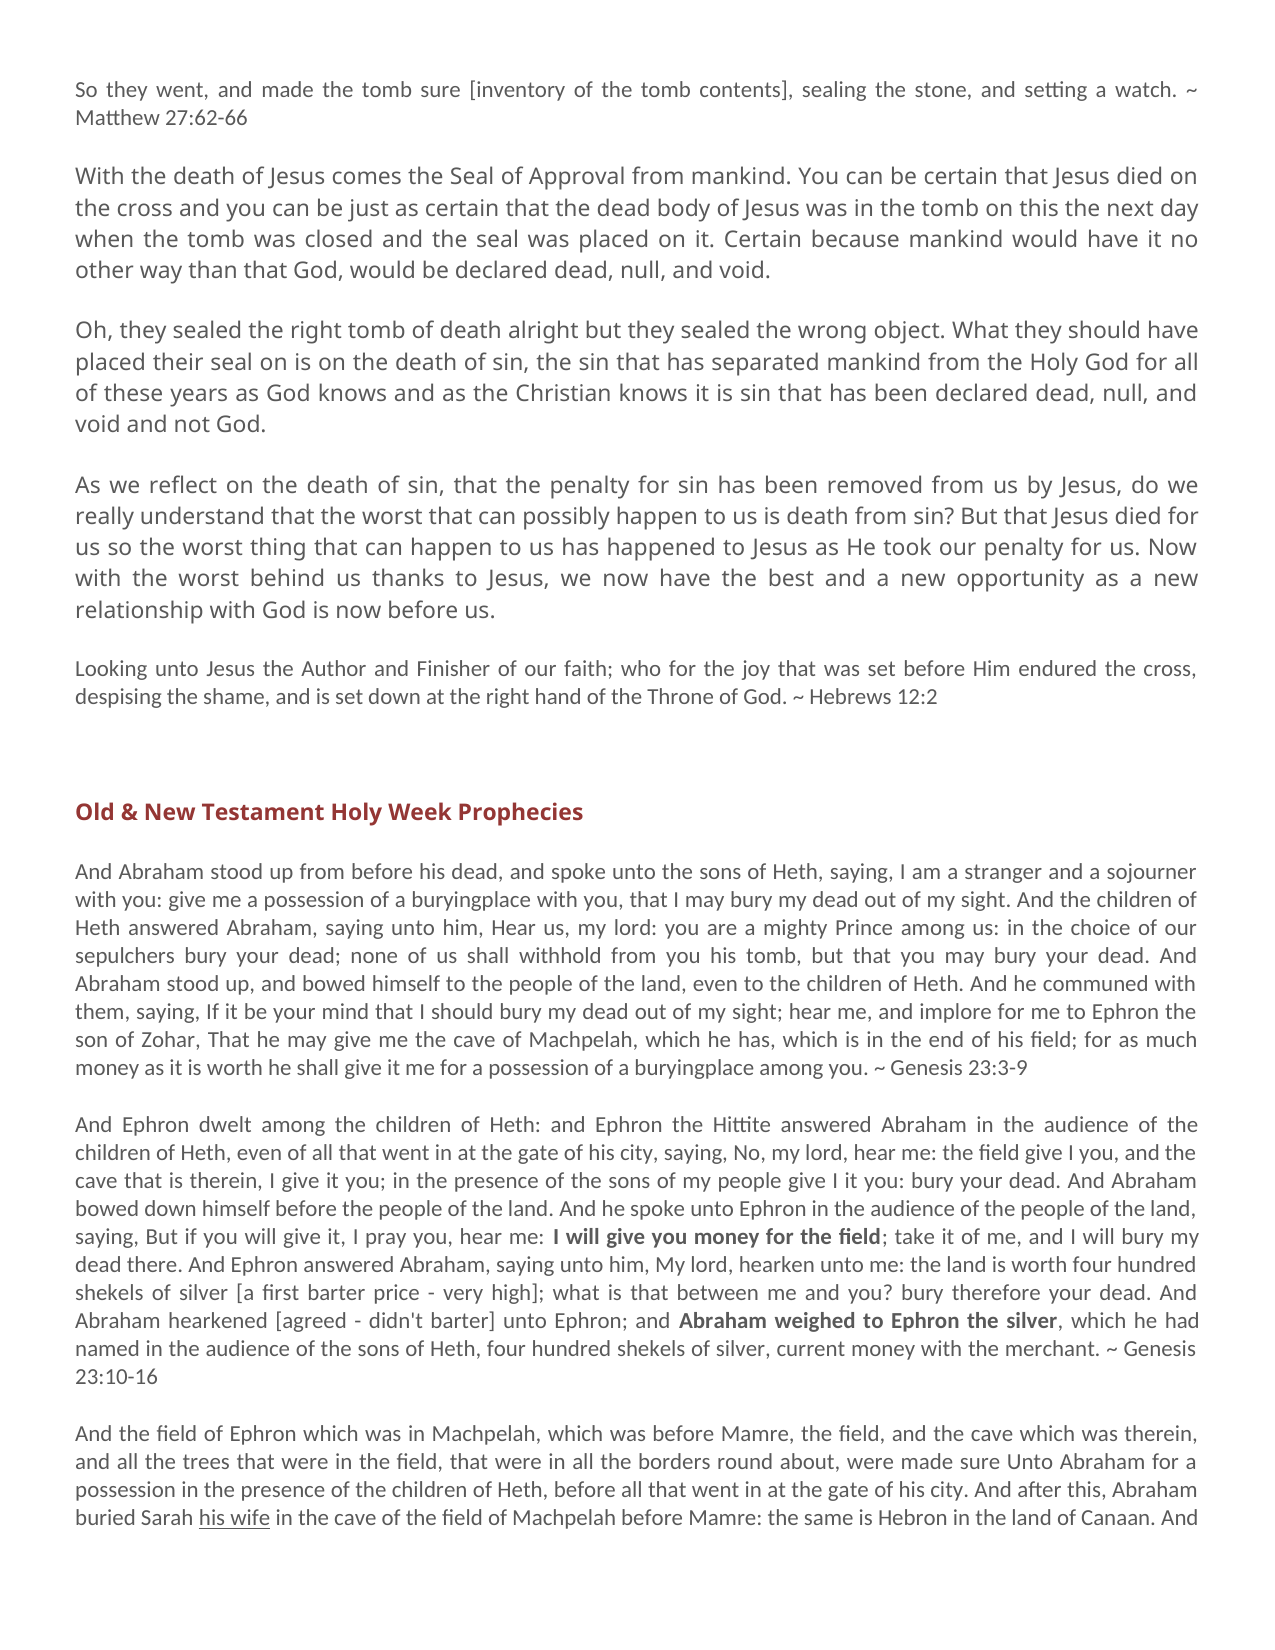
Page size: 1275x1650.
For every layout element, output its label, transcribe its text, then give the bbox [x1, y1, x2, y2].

text And Ephron dwelt among the children of Heth: and Ephron the Hittite answered Abraham in the audience of the children of Heth, even of all that went in at the gate of his city, saying, No, my lord, hear me: the field give I you, and the cave that is therein, I give it you; in the presence of the sons of my people give I it you: bury your dead. And Abraham bowed down himself before the people of the land. And he spoke unto Ephron in the audience of the people of the land, saying, But if you will give it, I pray you, hear me: I will give you money for the field; take it of me, and I will bury my dead there. And Ephron answered Abraham, saying unto him, My lord, hearken unto me: the land is worth four hundred shekels of silver [a first barter price - very high]; what is that between me and you? bury therefore your dead. And Abraham hearkened [agreed - didn't barter] unto Ephron; and Abraham weighed to Ephron the silver, which he had named in the audience of the sons of Heth, four hundred shekels of silver, current money with the merchant. ~ Genesis 23:10-16 [75, 1110, 1200, 1390]
text With the death of Jesus comes the Seal of Approval from mankind. You can be certain that Jesus died on the cross and you can be just as certain that the dead body of Jesus was in the tomb on this the next day when the tomb was closed and the seal was placed on it. Certain because mankind would have it no other way than that God, would be declared dead, null, and void. [75, 160, 1200, 285]
text Oh, they sealed the right tomb of death alright but they sealed the wrong object. What they should have placed their seal on is on the death of sin, the sin that has separated mankind from the Holy God for all of these years as God knows and as the Christian knows it is sin that has been declared dead, null, and void and not God. [75, 314, 1200, 439]
text Looking unto Jesus the Author and Finisher of our faith; who for the joy that was set before Him endured the cross, despising the shame, and is set down at the right hand of the Throne of God. ~ Hebrews 12:2 [75, 654, 1200, 710]
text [75, 1419, 1200, 1532]
text As we reflect on the death of sin, that the penalty for sin has been removed from us by Jesus, do we really understand that the worst that can possibly happen to us is death from sin? But that Jesus died for us so the worst thing that can happen to us has happened to Jesus as He took our penalty for us. Now with the worst behind us thanks to Jesus, we now have the best and a new opportunity as a new relationship with God is now before us. [75, 468, 1200, 625]
text Old & New Testament Holy Week Prophecies [75, 796, 1200, 828]
text So they went, and made the tomb sure [inventory of the tomb contents], sealing the stone, and setting a watch. ~ Matthew 27:62-66 [75, 75, 1200, 131]
text And Abraham stood up from before his dead, and spoke unto the sons of Heth, saying, I am a stranger and a sojourner with you: give me a possession of a buryingplace with you, that I may bury my dead out of my sight. And the children of Heth answered Abraham, saying unto him, Hear us, my lord: you are a mighty Prince among us: in the choice of our sepulchers bury your dead; none of us shall withhold from you his tomb, but that you may bury your dead. And Abraham stood up, and bowed himself to the people of the land, even to the children of Heth. And he communed with them, saying, If it be your mind that I should bury my dead out of my sight; hear me, and implore for me to Ephron the son of Zohar, That he may give me the cave of Machpelah, which he has, which is in the end of his field; for as much money as it is worth he shall give it me for a possession of a buryingplace among you. ~ Genesis 23:3-9 [75, 857, 1200, 1081]
